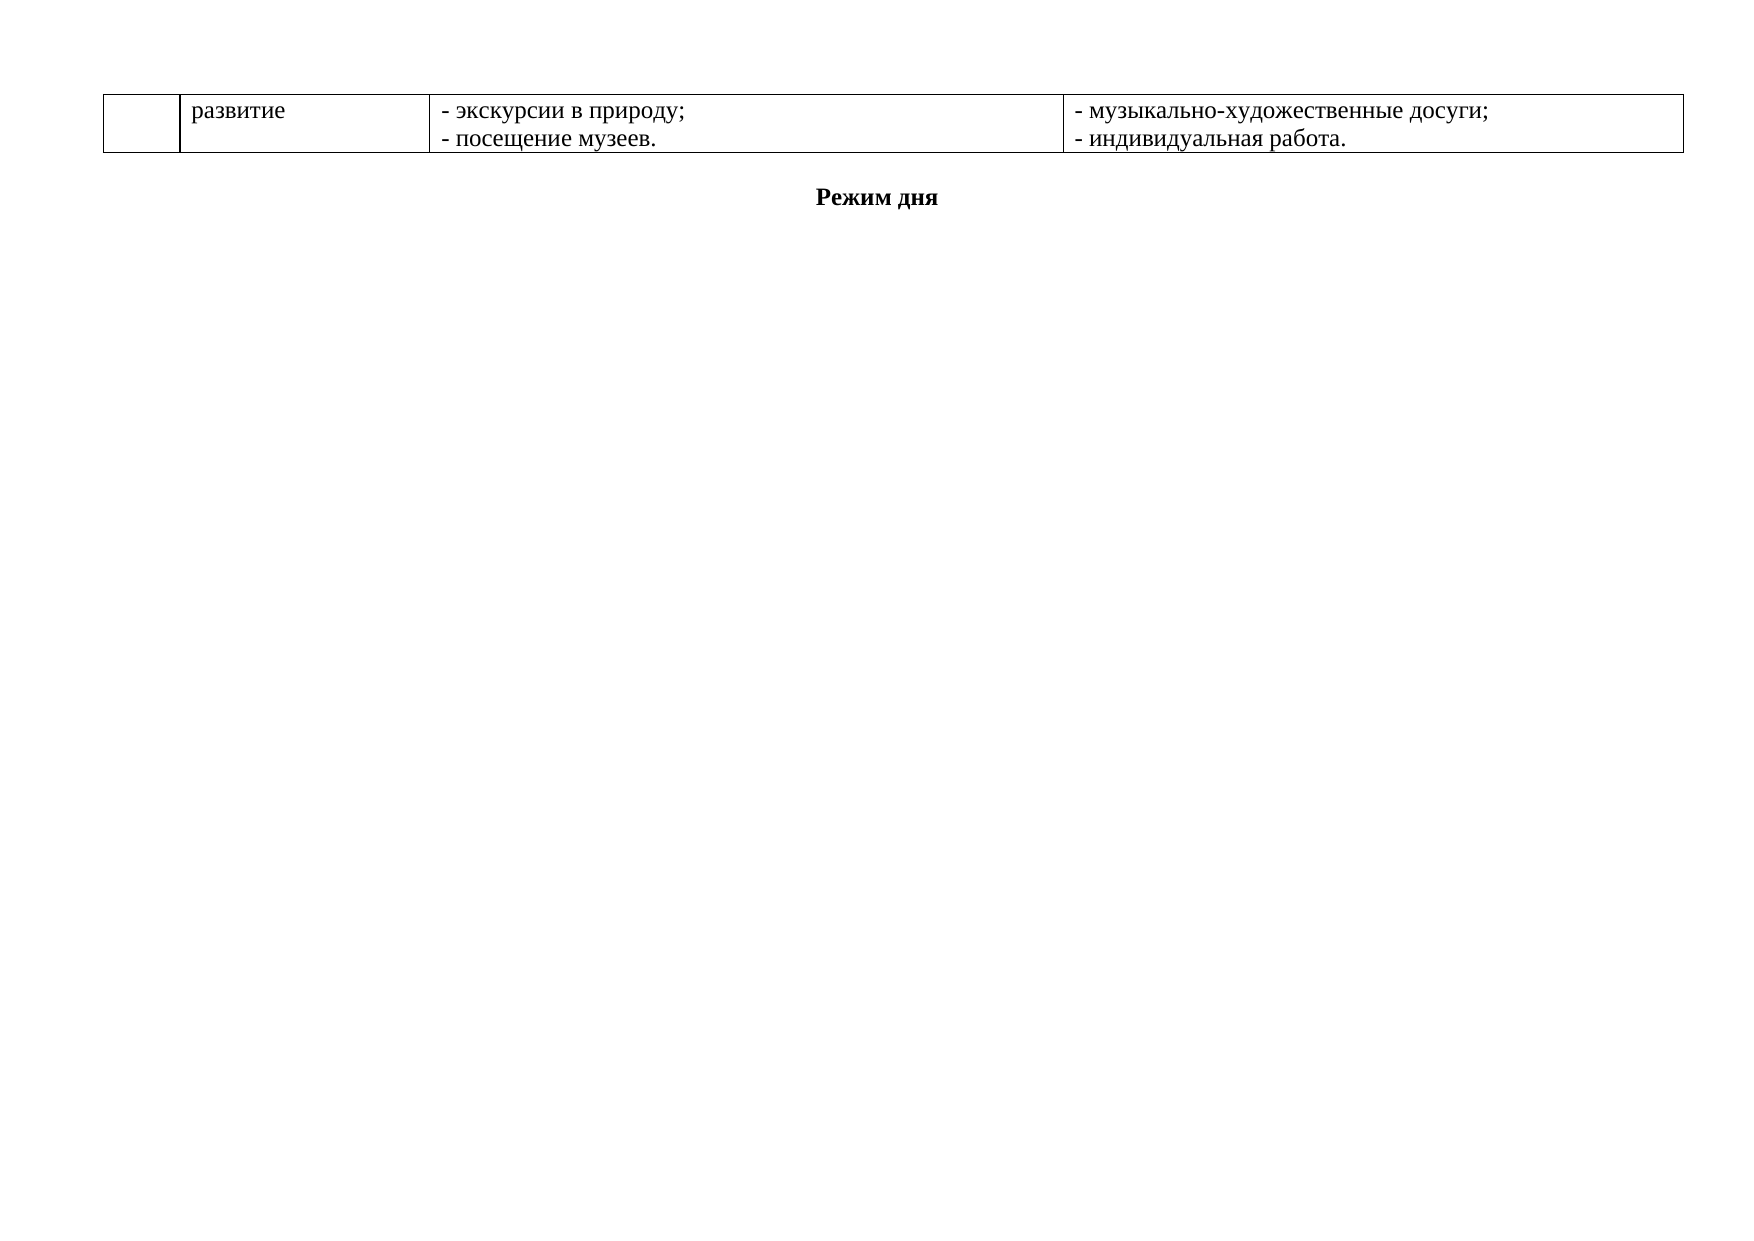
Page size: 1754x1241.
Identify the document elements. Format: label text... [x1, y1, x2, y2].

table_cell 4. [104, 95, 179, 152]
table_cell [181, 95, 429, 152]
text Режим дня [118, 182, 1636, 211]
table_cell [1064, 95, 1683, 152]
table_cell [430, 95, 1063, 152]
